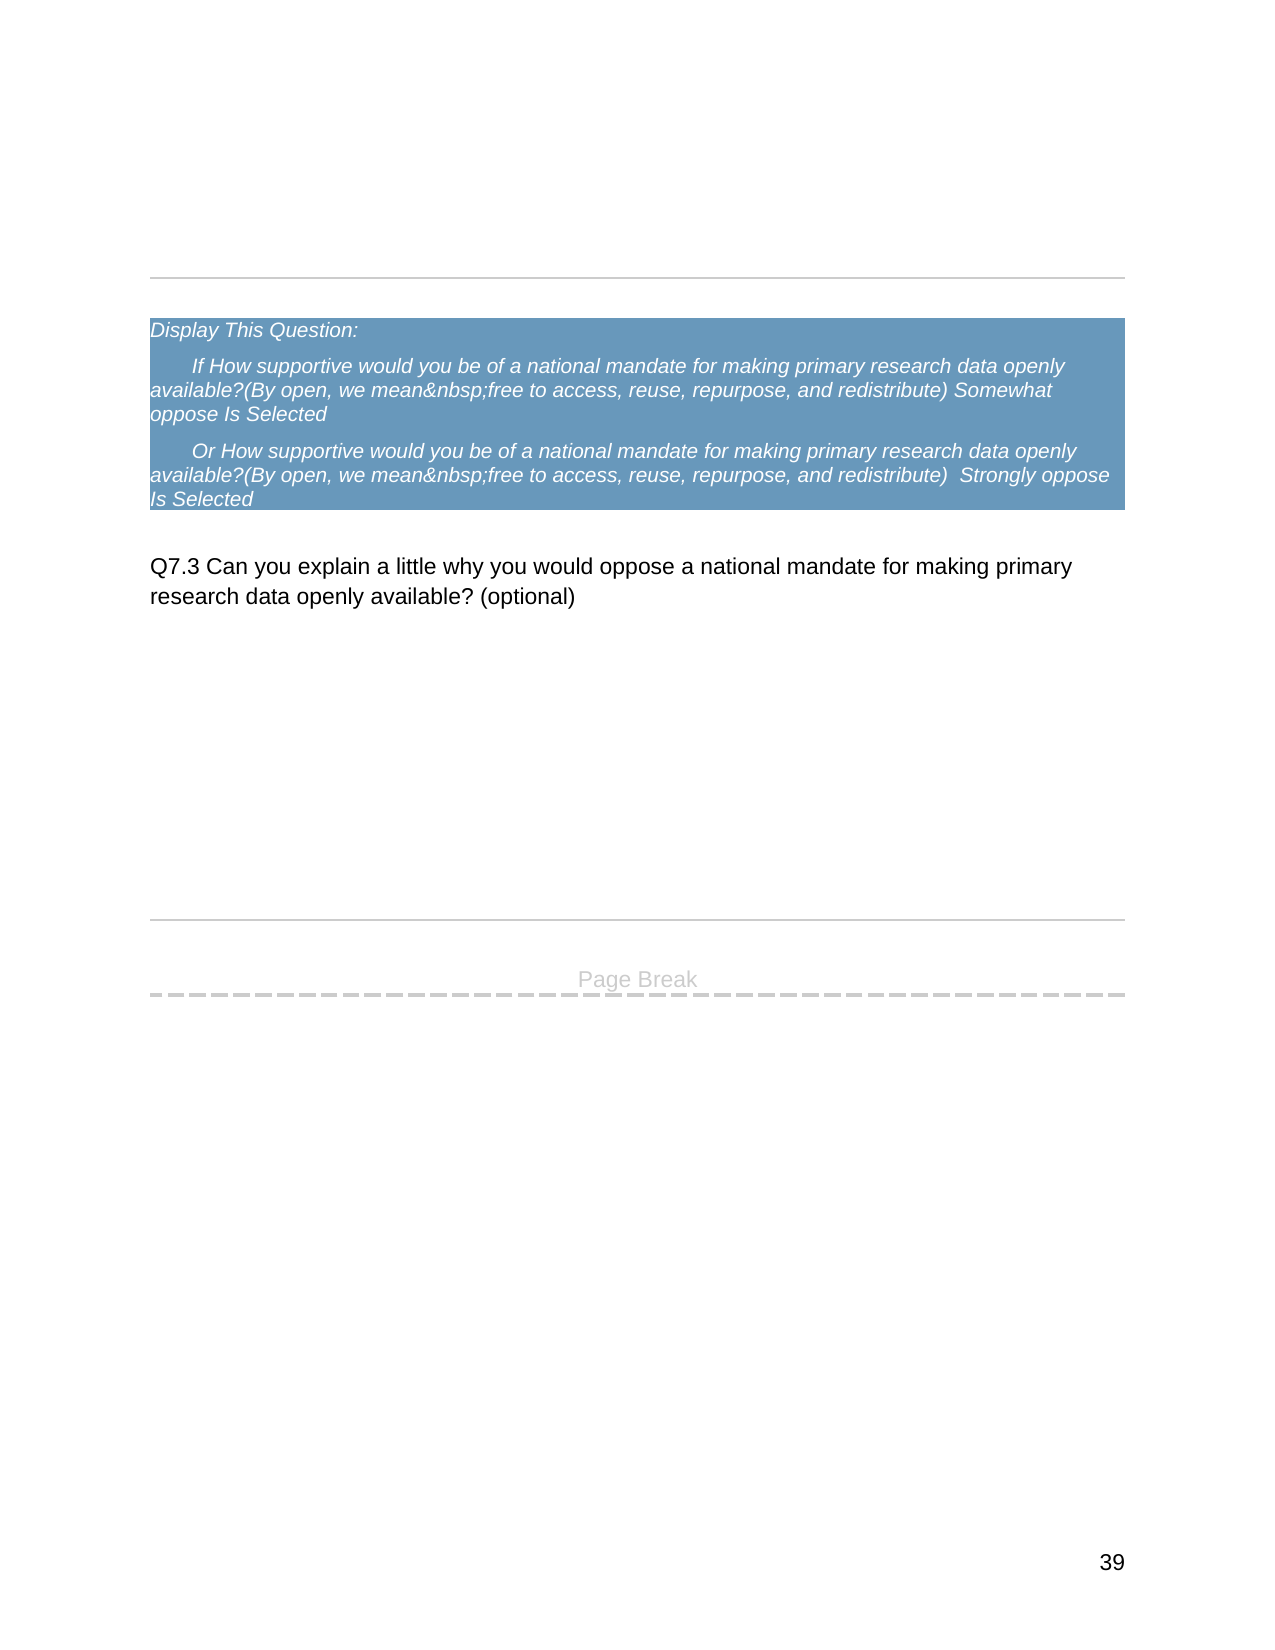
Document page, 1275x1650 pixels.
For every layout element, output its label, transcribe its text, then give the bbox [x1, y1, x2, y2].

text Display This Question: [150, 318, 1125, 342]
text Q7.3 Can you explain a little why you would oppose a national mandate for making primary research data openly available? (optional) [150, 553, 1125, 609]
text If How supportive would you be of a national mandate for making primary research data openly available?(By open, we mean&nbsp;free to access, reuse, repurpose, and redistribute) Somewhat oppose Is Selected [150, 354, 1125, 426]
text Or How supportive would you be of a national mandate for making primary research data openly available?(By open, we mean&nbsp;free to access, reuse, repurpose, and redistribute) Strongly oppose Is Selected [150, 438, 1125, 510]
text Page Break [150, 966, 1125, 997]
